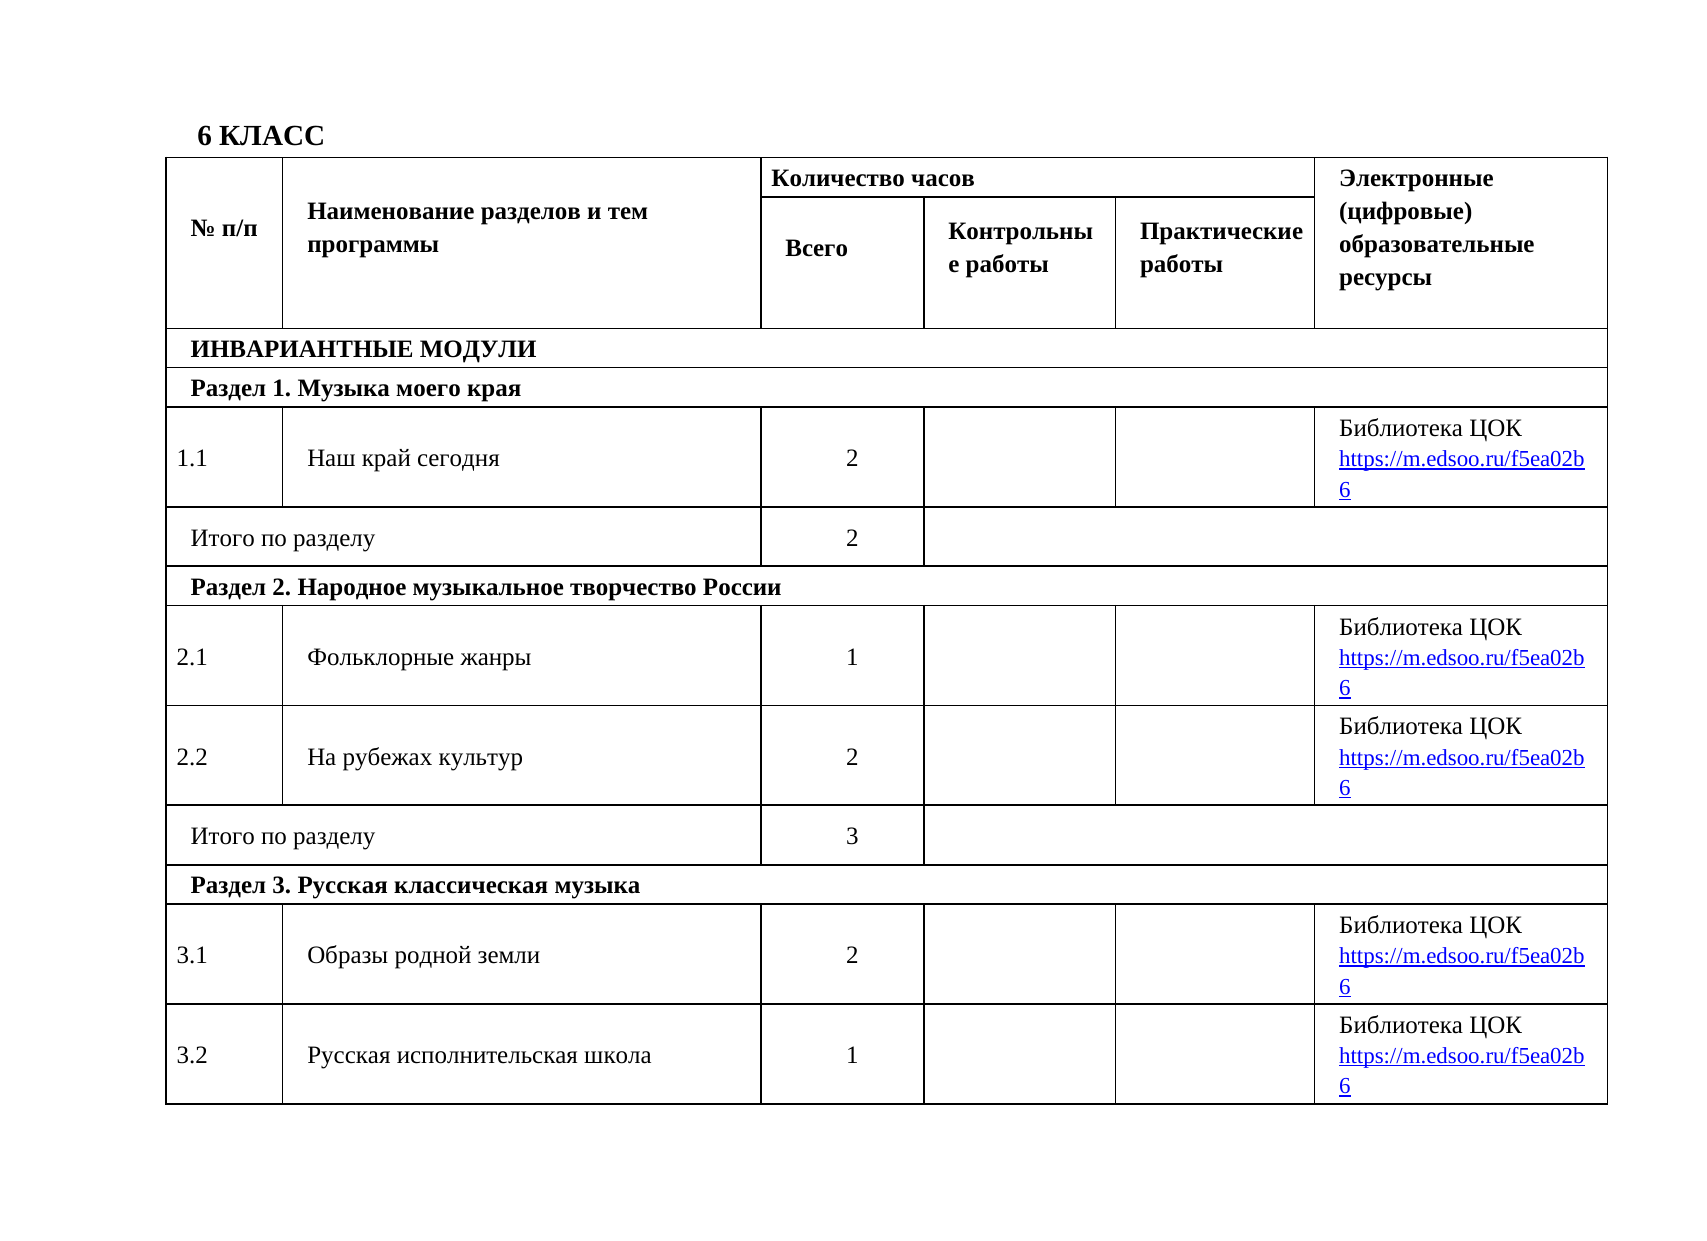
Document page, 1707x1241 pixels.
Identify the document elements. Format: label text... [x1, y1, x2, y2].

table_cell [1116, 1005, 1314, 1103]
table_cell 1 [762, 606, 923, 704]
table_cell [925, 408, 1115, 506]
table_cell [925, 606, 1115, 704]
table_cell Русская исполнительская школа [283, 1005, 760, 1103]
table_cell 2 [762, 508, 923, 565]
table_cell Библиотека ЦОК https://m.edsoo.ru/f5ea02b6 [1315, 706, 1607, 804]
table_cell Раздел 1. Музыка моего края [167, 368, 1607, 406]
table_cell 2.1 [167, 606, 282, 704]
table_cell 2 [762, 905, 923, 1003]
table_cell 3.1 [167, 905, 282, 1003]
table_cell Фольклорные жанры [283, 606, 760, 704]
table_cell Итого по разделу [167, 806, 760, 864]
table_cell Раздел 2. Народное музыкальное творчество России [167, 567, 1607, 605]
table_cell [1116, 408, 1314, 506]
table_cell [925, 1005, 1115, 1103]
table_cell Библиотека ЦОК https://m.edsoo.ru/f5ea02b6 [1315, 606, 1607, 704]
table_cell [925, 905, 1115, 1003]
table_cell 3.2 [167, 1005, 282, 1103]
table_header Количество часов [762, 158, 1314, 196]
table_cell Образы родной земли [283, 905, 760, 1003]
table_cell На рубежах культур [283, 706, 760, 804]
table_cell 2 [762, 706, 923, 804]
table_cell Практические работы [1116, 198, 1314, 327]
table_cell Раздел 3. Русская классическая музыка [167, 866, 1607, 903]
table_cell Контрольные работы [925, 198, 1115, 327]
text 6 КЛАСС [190, 118, 1618, 152]
table_cell [925, 508, 1607, 565]
table_cell Итого по разделу [167, 508, 760, 565]
table_cell [1116, 706, 1314, 804]
table_cell Наш край сегодня [283, 408, 760, 506]
table_cell [1116, 905, 1314, 1003]
table_cell Библиотека ЦОК https://m.edsoo.ru/f5ea02b6 [1315, 408, 1607, 506]
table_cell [1315, 1005, 1607, 1103]
table_header Наименование разделов и тем программы [283, 158, 760, 327]
table_cell [925, 706, 1115, 804]
table_cell [925, 806, 1607, 864]
table_cell Всего [762, 198, 923, 327]
table_cell 1.1 [167, 408, 282, 506]
table_header Электронные (цифровые) образовательные ресурсы [1315, 158, 1607, 327]
table_cell [1116, 606, 1314, 704]
table_cell ИНВАРИАНТНЫЕ МОДУЛИ [167, 329, 1607, 367]
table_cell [1315, 905, 1607, 1003]
table_cell 2 [762, 408, 923, 506]
table_cell 3 [762, 806, 923, 864]
table_header № п/п [167, 158, 282, 327]
table_cell 1 [762, 1005, 923, 1103]
table_cell 2.2 [167, 706, 282, 804]
